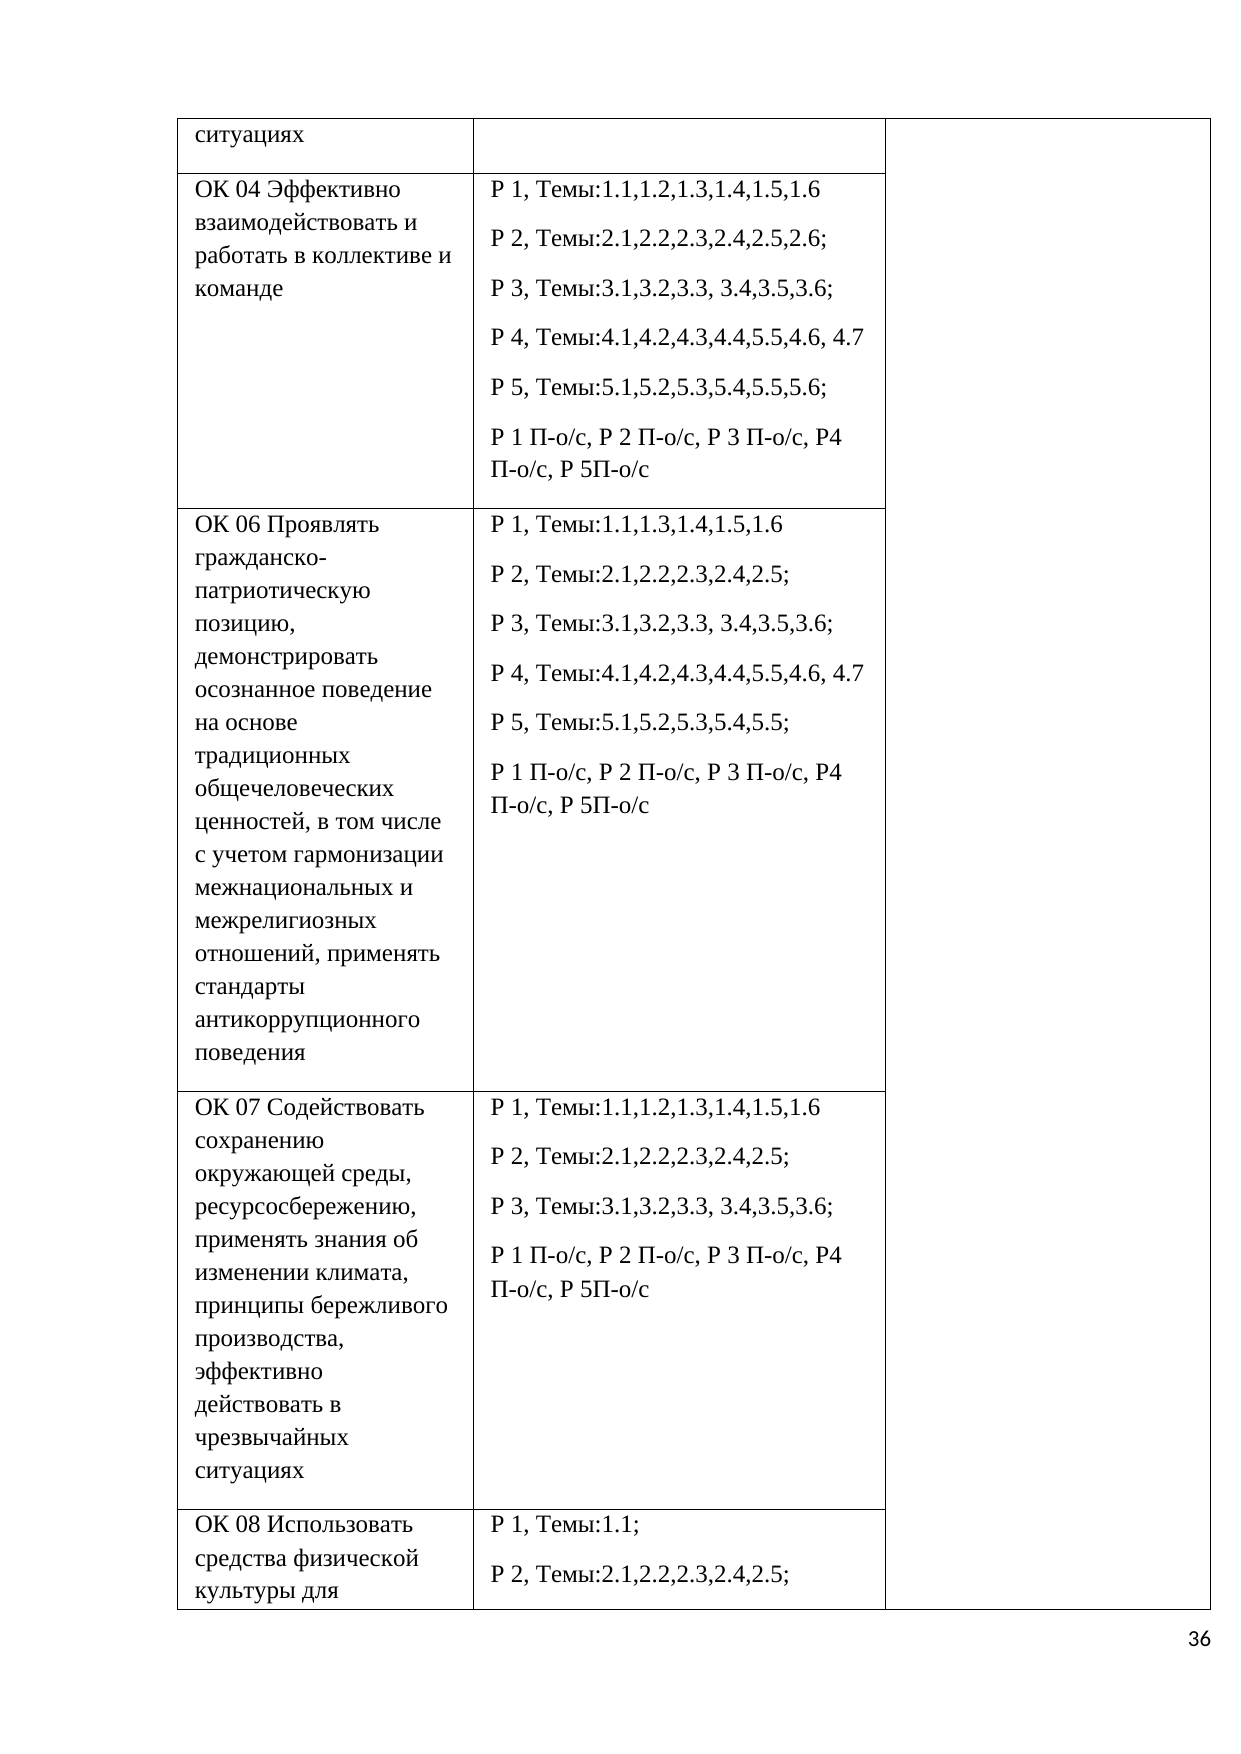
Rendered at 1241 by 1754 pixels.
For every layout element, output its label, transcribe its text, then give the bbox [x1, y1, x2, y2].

table_cell Р 1, Темы:1.1,1.2,1.3,1.4,1.5,1.6 Р 2, Темы:2.1,2.2,2.3,2.4,2.5,2.6; Р 3, Темы:3.1,3.2,3.3, 3.4,3.5,3.6; Р 4, Темы:4.1,4.2,4.3,4.4,5.5,4.6, 4.7 Р 5, Темы:5.1,5.2,5.3,5.4,5.5,5.6; Р 1 П-о/c, Р 2 П-о/c, Р 3 П-о/c, Р4 П-о/с, Р 5П-о/с [474, 174, 885, 508]
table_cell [178, 1510, 473, 1609]
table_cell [474, 1510, 885, 1609]
table_cell Р 1, Темы:1.1,1.2,1.3,1.4,1.5,1.6 Р 2, Темы:2.1,2.2,2.3,2.4,2.5; Р 3, Темы:3.1,3.2,3.3, 3.4,3.5,3.6; Р 1 П-о/c, Р 2 П-о/c, Р 3 П-о/c, Р4 П-о/с, Р 5П-о/с [474, 1092, 885, 1508]
table_cell ОК 04 Эффективно взаимодействовать и работать в коллективе и команде [178, 174, 473, 508]
table_cell Р 1, Темы:1.1,1.3,1.4,1.5,1.6 Р 2, Темы:2.1,2.2,2.3,2.4,2.5; Р 3, Темы:3.1,3.2,3.3, 3.4,3.5,3.6; Р 4, Темы:4.1,4.2,4.3,4.4,5.5,4.6, 4.7 Р 5, Темы:5.1,5.2,5.3,5.4,5.5; Р 1 П-о/c, Р 2 П-о/c, Р 3 П-о/c, Р4 П-о/с, Р 5П-о/с [474, 509, 885, 1091]
table_cell ОК 06 Проявлять гражданско-патриотическую позицию, демонстрировать осознанное поведение на основе традиционных общечеловеческих ценностей, в том числе с учетом гармонизации межнациональных и межрелигиозных отношений, применять стандарты антикоррупционного поведения [178, 509, 473, 1091]
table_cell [474, 119, 885, 173]
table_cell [178, 119, 473, 173]
table_cell ОК 07 Содействовать сохранению окружающей среды, ресурсосбережению, применять знания об изменении климата, принципы бережливого производства, эффективно действовать в чрезвычайных ситуациях [178, 1092, 473, 1508]
